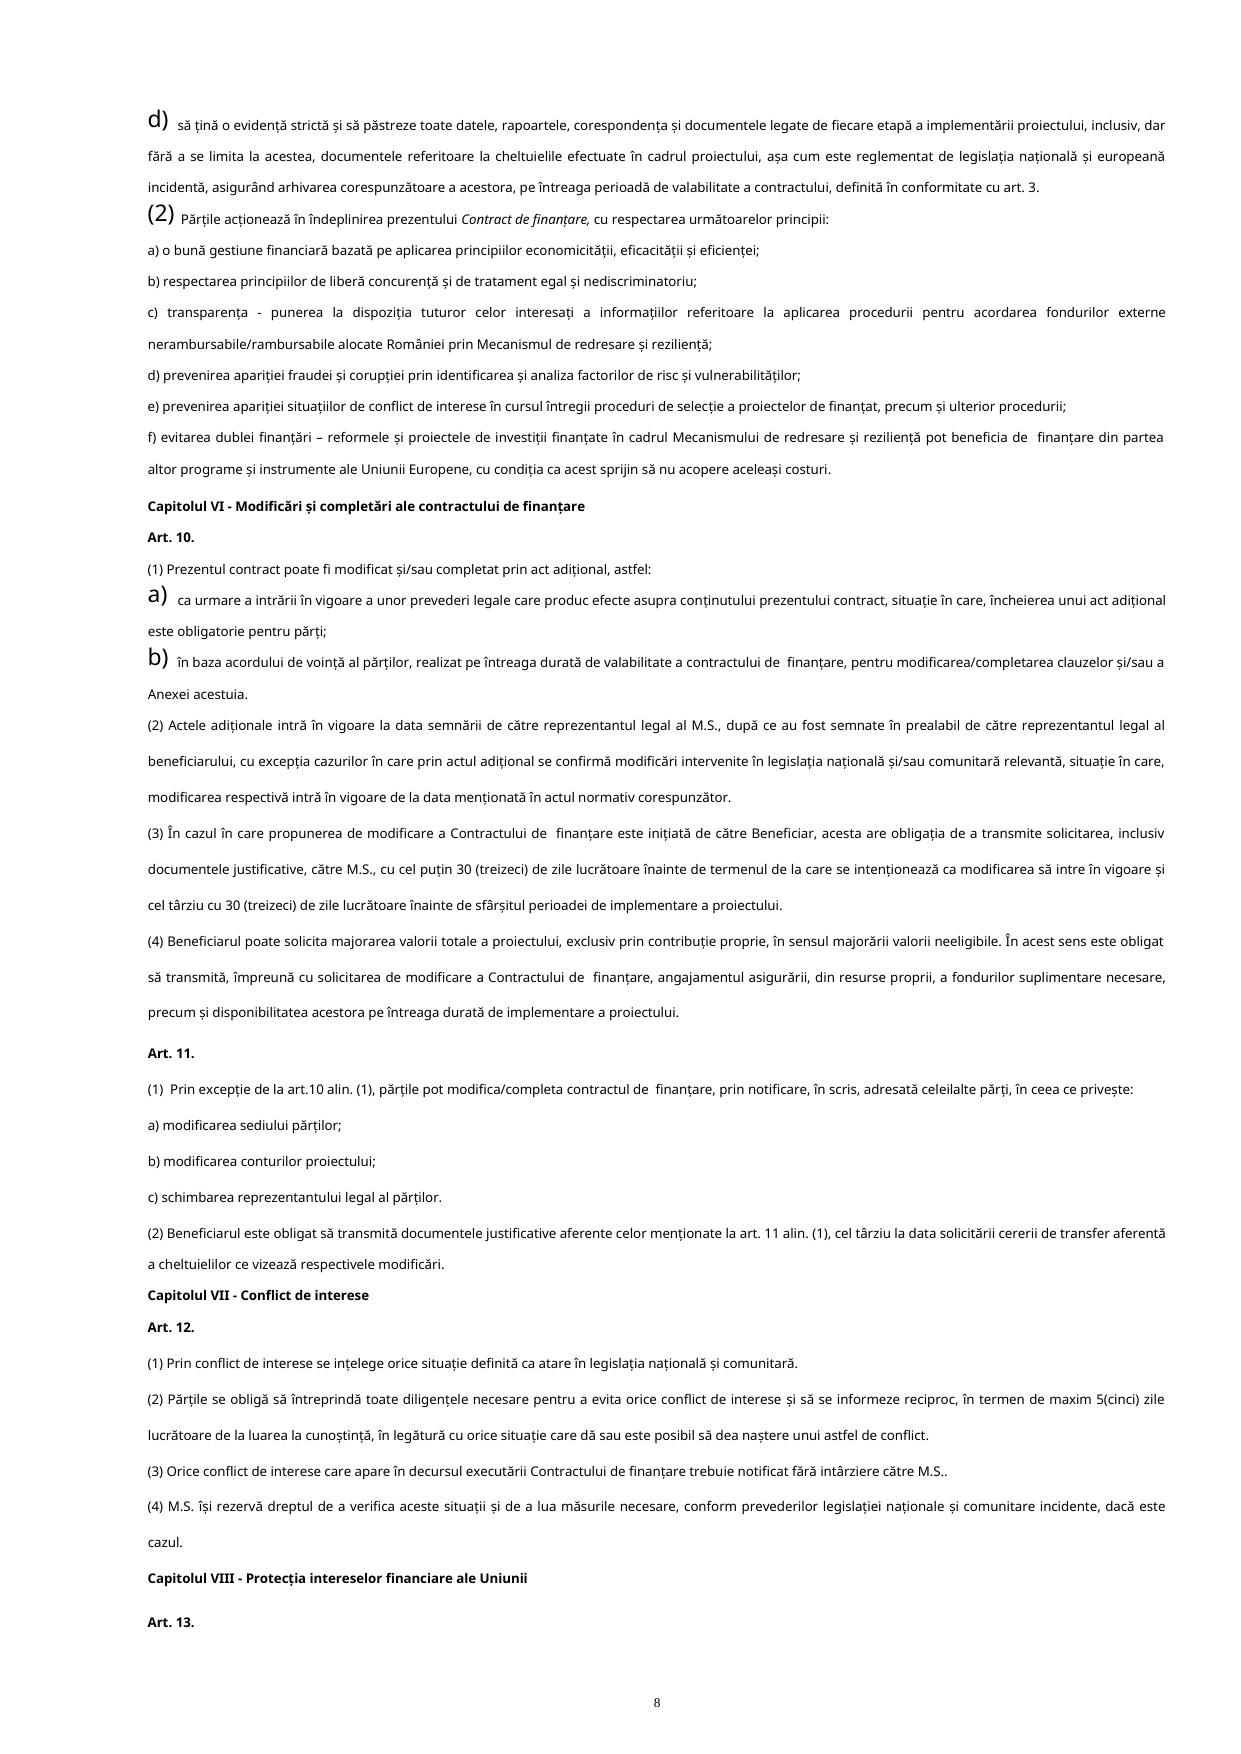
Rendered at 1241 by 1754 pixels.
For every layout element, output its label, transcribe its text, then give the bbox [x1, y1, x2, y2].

text Art. 11. [148, 1031, 1167, 1063]
text Capitolul VII - Conflict de interese [147, 1274, 1167, 1305]
text Art. 10. [147, 516, 1167, 547]
text b) respectarea principiilor de liberă concurenţă şi de tratament egal și nediscriminatoriu; [147, 259, 1167, 291]
text Capitolul VI - Modificări și completări ale contractului de finanțare [147, 484, 1167, 516]
subtitle (2) Părţile se obligă să întreprindă toate diligenţele necesare pentru a evita orice conflict de interese şi să se informeze reciproc, în termen de maxim 5(cinci) zile lucrătoare de la luarea la cunoştinţă, în legătură cu orice situaţie care dă sau este posibil să dea naştere unui astfel de conflict. [147, 1377, 1167, 1444]
list Părțile acționează în îndeplinirea prezentului Contract de finanțare, cu respectarea următoarelor principii: [147, 197, 1167, 228]
subtitle (4) M.S. îşi rezervă dreptul de a verifica aceste situaţii și de a lua măsurile necesare, conform prevederilor legislației naționale și comunitare incidente, dacă este cazul. [147, 1485, 1167, 1552]
text b) modificarea conturilor proiectului; [148, 1139, 1167, 1170]
text d) prevenirea apariției fraudei și corupției prin identificarea și analiza factorilor de risc și vulnerabilităților; [147, 353, 1167, 384]
text (1) Prezentul contract poate fi modificat și/sau completat prin act adițional, astfel: [147, 547, 1167, 578]
text c) schimbarea reprezentantului legal al părților. [148, 1175, 1167, 1206]
list în baza acordului de voinţă al părţilor, realizat pe întreaga durată de valabilitate a contractului de finanțare, pentru modificarea/completarea clauzelor și/sau a Anexei acestuia. [147, 641, 1167, 703]
text a) modificarea sediului părților; [148, 1103, 1167, 1134]
text (2) Beneficiarul este obligat să transmită documentele justificative aferente celor menționate la art. 11 alin. (1), cel târziu la data solicitării cererii de transfer aferentă a cheltuielilor ce vizează respectivele modificări. [148, 1211, 1167, 1273]
subtitle (1) Prin conflict de interese se ințelege orice situație definită ca atare în legislația națională și comunitară. [147, 1341, 1167, 1372]
text Art. 13. [147, 1600, 1167, 1632]
subtitle (3) Orice conflict de interese care apare în decursul executării Contractului de finanțare trebuie notificat fără intârziere către M.S.. [147, 1449, 1167, 1480]
text (2) Actele adiţionale intră în vigoare la data semnării de către reprezentantul legal al M.S., după ce au fost semnate în prealabil de către reprezentantul legal al beneficiarului, cu excepția cazurilor în care prin actul adițional se confirmă modificări intervenite în legislația națională și/sau comunitară relevantă, situație în care, modificarea respectivă intră în vigoare de la data menționată în actul normativ corespunzător. [148, 703, 1167, 806]
text a) o bună gestiune financiară bazată pe aplicarea principiilor economicităţii, eficacităţii și eficienţei; [147, 228, 1167, 259]
text (4) Beneficiarul poate solicita majorarea valorii totale a proiectului, exclusiv prin contribuție proprie, în sensul majorării valorii neeligibile. În acest sens este obligat să transmită, împreună cu solicitarea de modificare a Contractului de finanțare, angajamentul asigurării, din resurse proprii, a fondurilor suplimentare necesare, precum și disponibilitatea acestora pe întreaga durată de implementare a proiectului. [148, 919, 1167, 1022]
text (3) În cazul în care propunerea de modificare a Contractului de finanțare este inițiată de către Beneficiar, acesta are obligația de a transmite solicitarea, inclusiv documentele justificative, către M.S., cu cel puțin 30 (treizeci) de zile lucrătoare înainte de termenul de la care se intenționează ca modificarea să intre în vigoare și cel târziu cu 30 (treizeci) de zile lucrătoare înainte de sfârșitul perioadei de implementare a proiectului. [148, 811, 1167, 914]
list ca urmare a intrării în vigoare a unor prevederi legale care produc efecte asupra conţinutului prezentului contract, situație în care, încheierea unui act adițional este obligatorie pentru părți; [147, 578, 1167, 641]
list să ţină o evidenţă strictă şi să păstreze toate datele, rapoartele, corespondenţa și documentele legate de fiecare etapă a implementării proiectului, inclusiv, dar fără a se limita la acestea, documentele referitoare la cheltuielile efectuate în cadrul proiectului, așa cum este reglementat de legislația națională și europeană incidentă, asigurând arhivarea corespunzătoare a acestora, pe întreaga perioadă de valabilitate a contractului, definită în conformitate cu art. 3. [147, 103, 1167, 197]
subtitle Art. 12. [147, 1305, 1167, 1336]
text (1) Prin excepție de la art.10 alin. (1), părțile pot modifica/completa contractul de finanțare, prin notificare, în scris, adresată celeilalte părți, în ceea ce privește: [148, 1067, 1167, 1098]
text c) transparenţa - punerea la dispoziţia tuturor celor interesaţi a informaţiilor referitoare la aplicarea procedurii pentru acordarea fondurilor externe nerambursabile/rambursabile alocate României prin Mecanismul de redresare și reziliență; [147, 291, 1167, 353]
text f) evitarea dublei finanțări – reformele și proiectele de investiții finanțate în cadrul Mecanismului de redresare și reziliență pot beneficia de finanțare din partea altor programe și instrumente ale Uniunii Europene, cu condiția ca acest sprijin să nu acopere aceleași costuri. [147, 416, 1167, 478]
text e) prevenirea apariţiei situaţiilor de conflict de interese în cursul întregii proceduri de selecţie a proiectelor de finanţat, precum și ulterior procedurii; [147, 384, 1167, 416]
